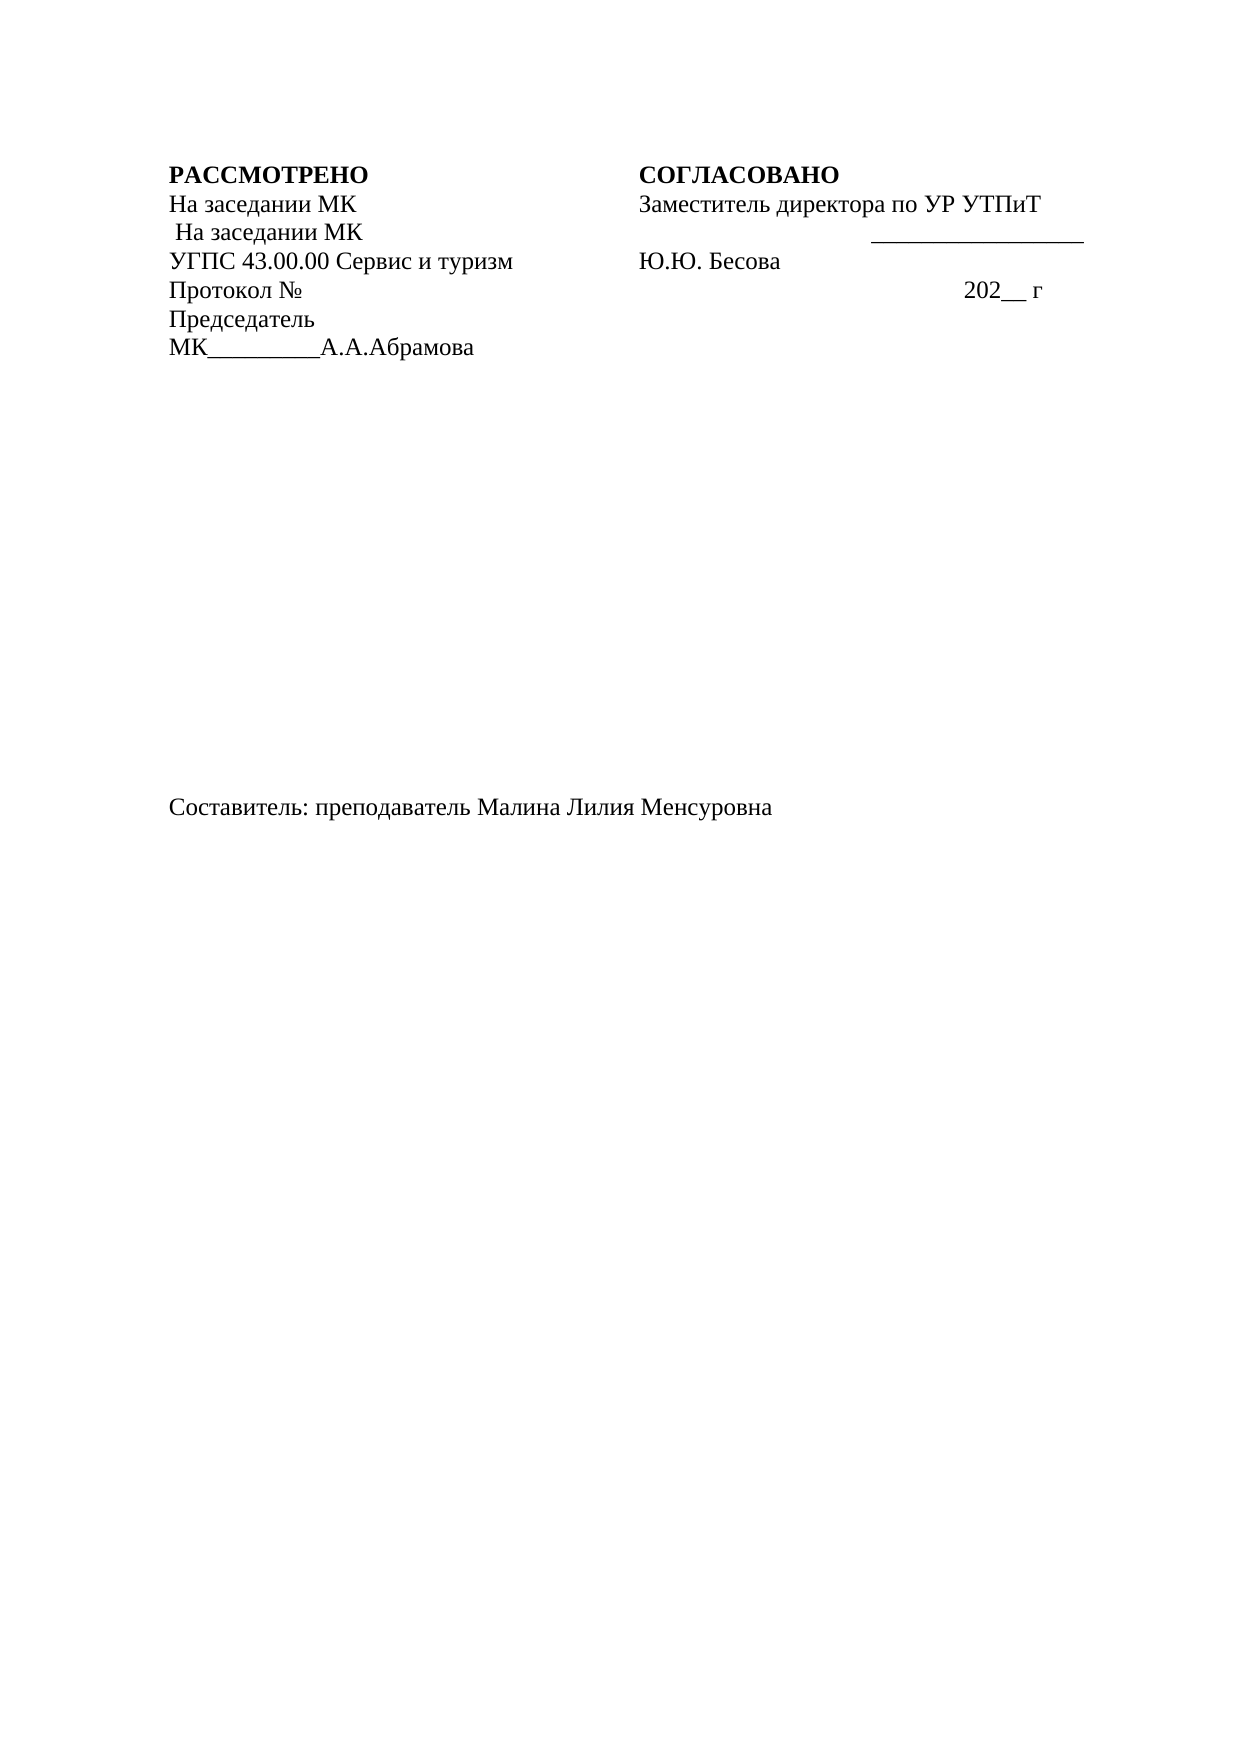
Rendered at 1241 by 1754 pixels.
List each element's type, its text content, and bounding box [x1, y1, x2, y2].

table_header СОГЛАСОВАНО Заместитель директора по УР УТПиТ _________________Ю.Ю. Бесова 202__ г [627, 160, 1099, 361]
text Составитель: преподаватель Малина Лилия Менсуровна [169, 792, 1162, 821]
table_header РАССМОТРЕНО На заседании МК На заседании МК УГПС 43.00.00 Сервис и туризм Протокол № Председатель МК_________А.А.Абрамова [158, 160, 627, 361]
